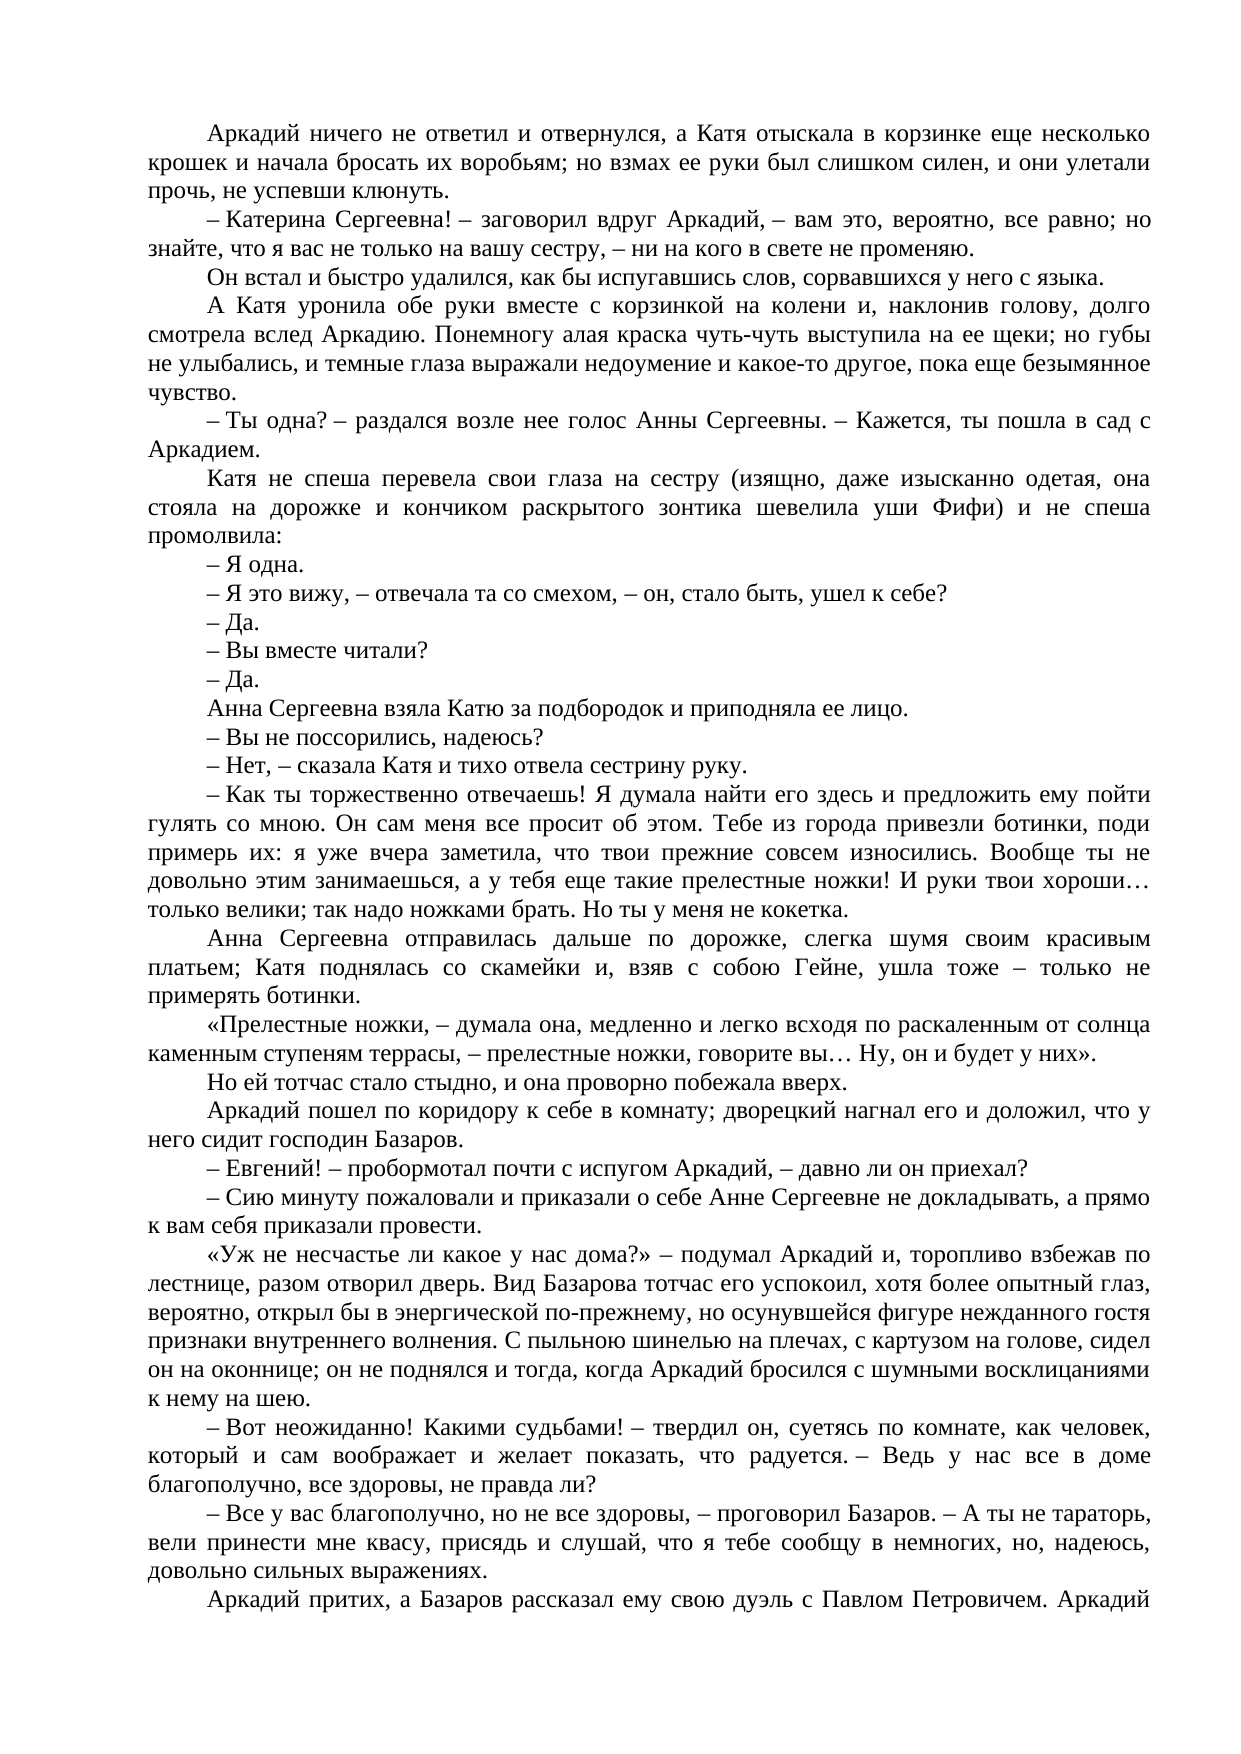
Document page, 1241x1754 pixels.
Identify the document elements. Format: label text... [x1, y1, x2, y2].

text Катя не спеша перевела свои глаза на сестру (изящно, даже изысканно одетая, она стояла на дорожке и кончиком раскрытого зонтика шевелила уши Фифи) и не спеша промолвила: [148, 463, 1152, 549]
text «Уж не несчастье ли какое у нас дома?» – подумал Аркадий и, торопливо взбежав по лестнице, разом отворил дверь. Вид Базарова тотчас его успокоил, хотя более опытный глаз, вероятно, открыл бы в энергической по-прежнему, но осунувшейся фигуре нежданного гостя признаки внутреннего волнения. С пыльною шинелью на плечах, с картузом на голове, сидел он на оконнице; он не поднялся и тогда, когда Аркадий бросился с шумными восклицаниями к нему на шею. [148, 1239, 1152, 1412]
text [148, 1584, 1152, 1613]
text «Прелестные ножки, – думала она, медленно и легко всходя по раскаленным от солнца каменным ступеням террасы, – прелестные ножки, говорите вы… Ну, он и будет у них». [148, 1009, 1152, 1067]
text А Катя уронила обе руки вместе с корзинкой на колени и, наклонив голову, долго смотрела вслед Аркадию. Понемногу алая краска чуть-чуть выступила на ее щеки; но губы не улыбались, и темные глаза выражали недоумение и какое-то другое, пока еще безымянное чувство. [148, 291, 1152, 406]
text Аркадий ничего не ответил и отвернулся, а Катя отыскала в корзинке еще несколько крошек и начала бросать их воробьям; но взмах ее руки был слишком силен, и они улетали прочь, не успевши клюнуть. [148, 118, 1152, 204]
text – Катерина Сергеевна! – заговорил вдруг Аркадий, – вам это, вероятно, все равно; но знайте, что я вас не только на вашу сестру, – ни на кого в свете не променяю. [148, 204, 1152, 262]
text – Вы вместе читали? [148, 636, 1152, 664]
text Он встал и быстро удалился, как бы испугавшись слов, сорвавшихся у него с языка. [148, 262, 1152, 291]
text – Сию минуту пожаловали и приказали о себе Анне Сергеевне не докладывать, а прямо к вам себя приказали провести. [148, 1182, 1152, 1239]
text Анна Сергеевна отправилась дальше по дорожке, слегка шумя своим красивым платьем; Катя поднялась со скамейки и, взяв с собою Гейне, ушла тоже – только не примерять ботинки. [148, 923, 1152, 1009]
text – Все у вас благополучно, но не все здоровы, – проговорил Базаров. – А ты не тараторь, вели принести мне квасу, присядь и слушай, что я тебе сообщу в немногих, но, надеюсь, довольно сильных выражениях. [148, 1498, 1152, 1584]
text – Я это вижу, – отвечала та со смехом, – он, стало быть, ушел к себе? [148, 578, 1152, 607]
text – Нет, – сказала Катя и тихо отвела сестрину руку. [148, 751, 1152, 779]
text Анна Сергеевна взяла Катю за подбородок и приподняла ее лицо. [148, 693, 1152, 722]
text Аркадий пошел по коридору к себе в комнату; дворецкий нагнал его и доложил, что у него сидит господин Базаров. [148, 1096, 1152, 1153]
text – Да. [148, 607, 1152, 636]
text – Как ты торжественно отвечаешь! Я думала найти его здесь и предложить ему пойти гулять со мною. Он сам меня все просит об этом. Тебе из города привезли ботинки, поди примерь их: я уже вчера заметила, что твои прежние совсем износились. Вообще ты не довольно этим занимаешься, а у тебя еще такие прелестные ножки! И руки твои хороши… только велики; так надо ножками брать. Но ты у меня не кокетка. [148, 779, 1152, 923]
text – Вот неожиданно! Какими судьбами! – твердил он, суетясь по комнате, как человек, который и сам воображает и желает показать, что радуется. – Ведь у нас все в доме благополучно, все здоровы, не правда ли? [148, 1412, 1152, 1498]
text – Евгений! – пробормотал почти с испугом Аркадий, – давно ли он приехал? [148, 1153, 1152, 1182]
text Но ей тотчас стало стыдно, и она проворно побежала вверх. [148, 1067, 1152, 1096]
text – Ты одна? – раздался возле нее голос Анны Сергеевны. – Кажется, ты пошла в сад с Аркадием. [148, 406, 1152, 463]
text – Да. [148, 664, 1152, 693]
text – Вы не поссорились, надеюсь? [148, 722, 1152, 751]
text – Я одна. [148, 549, 1152, 578]
